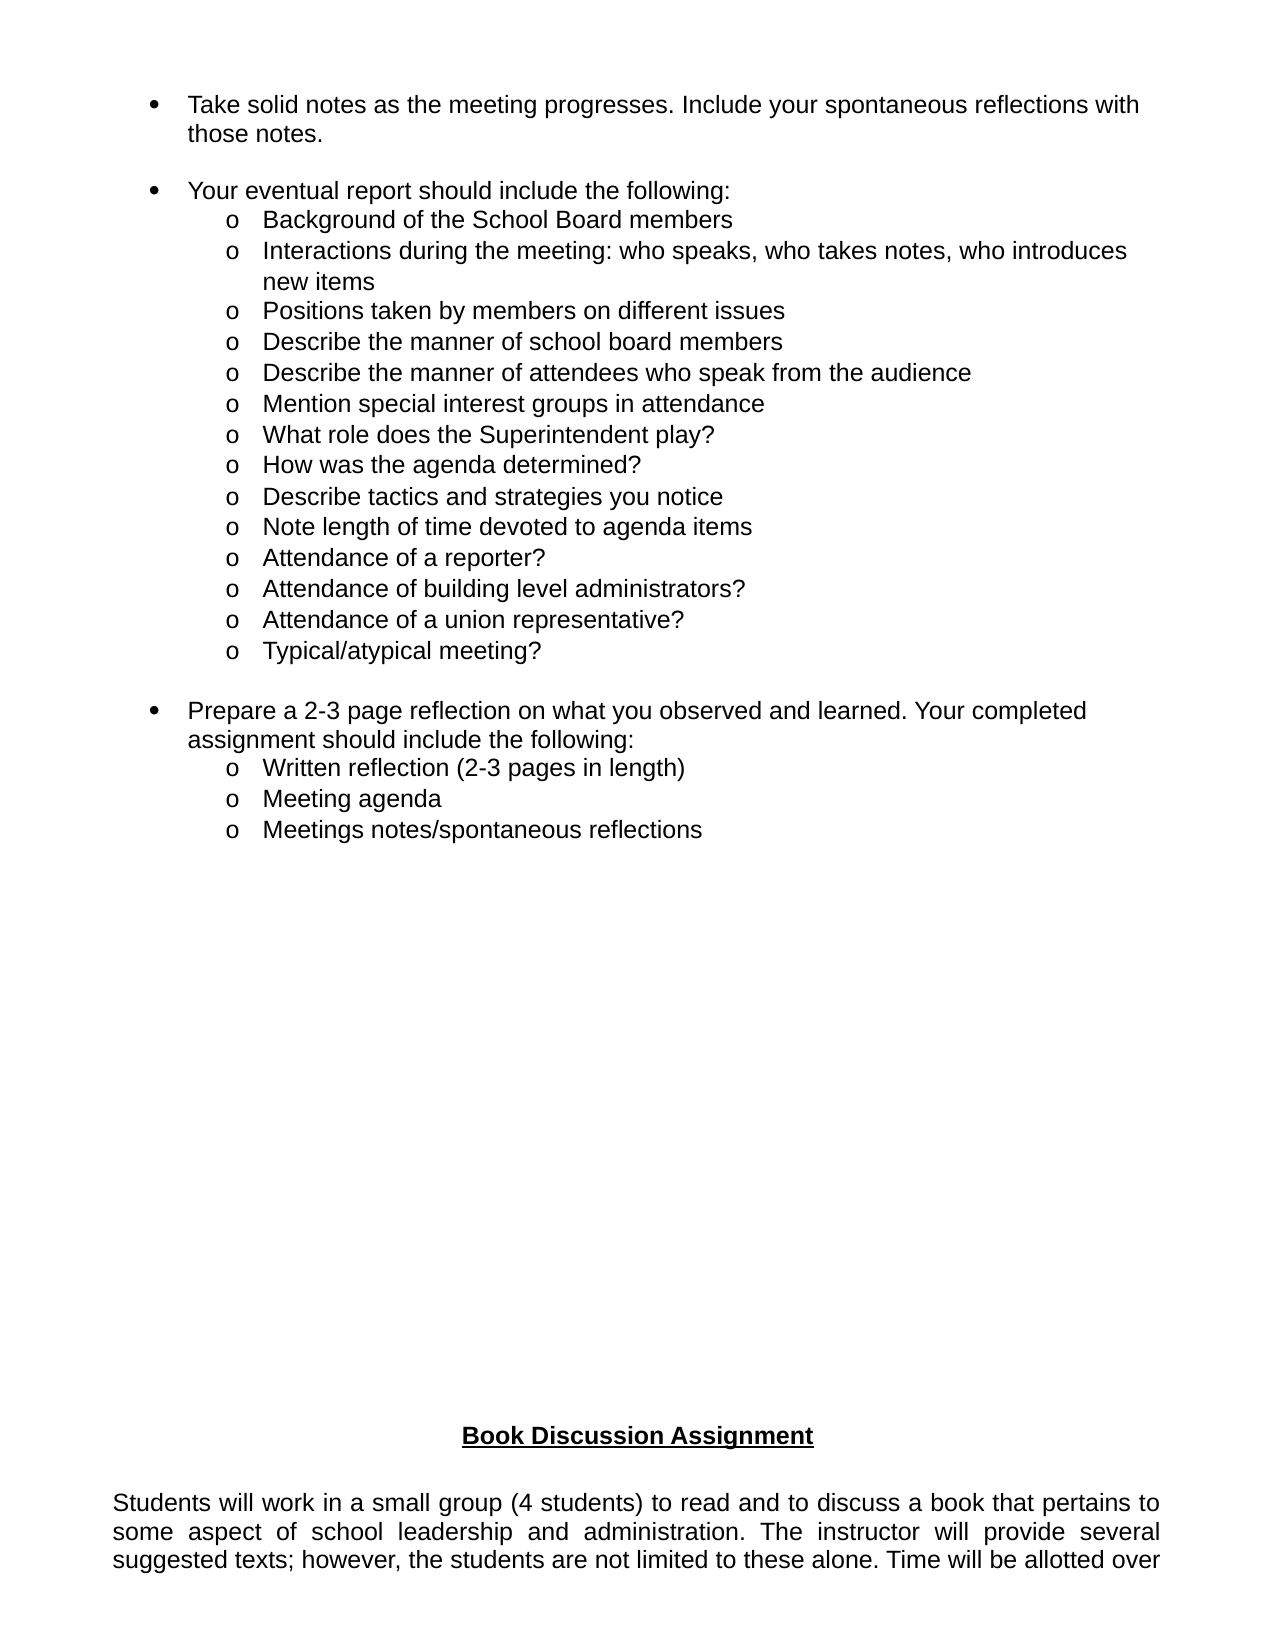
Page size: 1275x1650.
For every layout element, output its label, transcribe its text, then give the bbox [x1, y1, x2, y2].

list Your eventual report should include the following: [150, 176, 1162, 205]
list Typical/atypical meeting? [225, 636, 1162, 667]
list Written reflection (2-3 pages in length) [225, 753, 1162, 784]
list Note length of time devoted to agenda items [225, 512, 1162, 543]
list Background of the School Board members [225, 205, 1162, 236]
list Attendance of building level administrators? [225, 574, 1162, 605]
list Attendance of a reporter? [225, 543, 1162, 574]
list What role does the Superintendent play? [225, 419, 1162, 451]
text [112, 1488, 1162, 1574]
list Describe tactics and strategies you notice [225, 481, 1162, 512]
list Positions taken by members on different issues [225, 296, 1162, 327]
list Attendance of a union representative? [225, 605, 1162, 636]
list Mention special interest groups in attendance [225, 389, 1162, 419]
list Describe the manner of attendees who speak from the audience [225, 358, 1162, 389]
list Prepare a 2-3 page reflection on what you observed and learned. Your completed assignment should include the following: [150, 696, 1162, 753]
text Book Discussion Assignment [112, 1421, 1162, 1450]
list Take solid notes as the meeting progresses. Include your spontaneous reflections with those notes. [150, 90, 1162, 148]
list Describe the manner of school board members [225, 327, 1162, 358]
list Meeting agenda [225, 784, 1162, 815]
list Meetings notes/spontaneous reflections [225, 815, 1162, 846]
list Interactions during the meeting: who speaks, who takes notes, who introduces new items [225, 236, 1162, 296]
list How was the agenda determined? [225, 451, 1162, 481]
